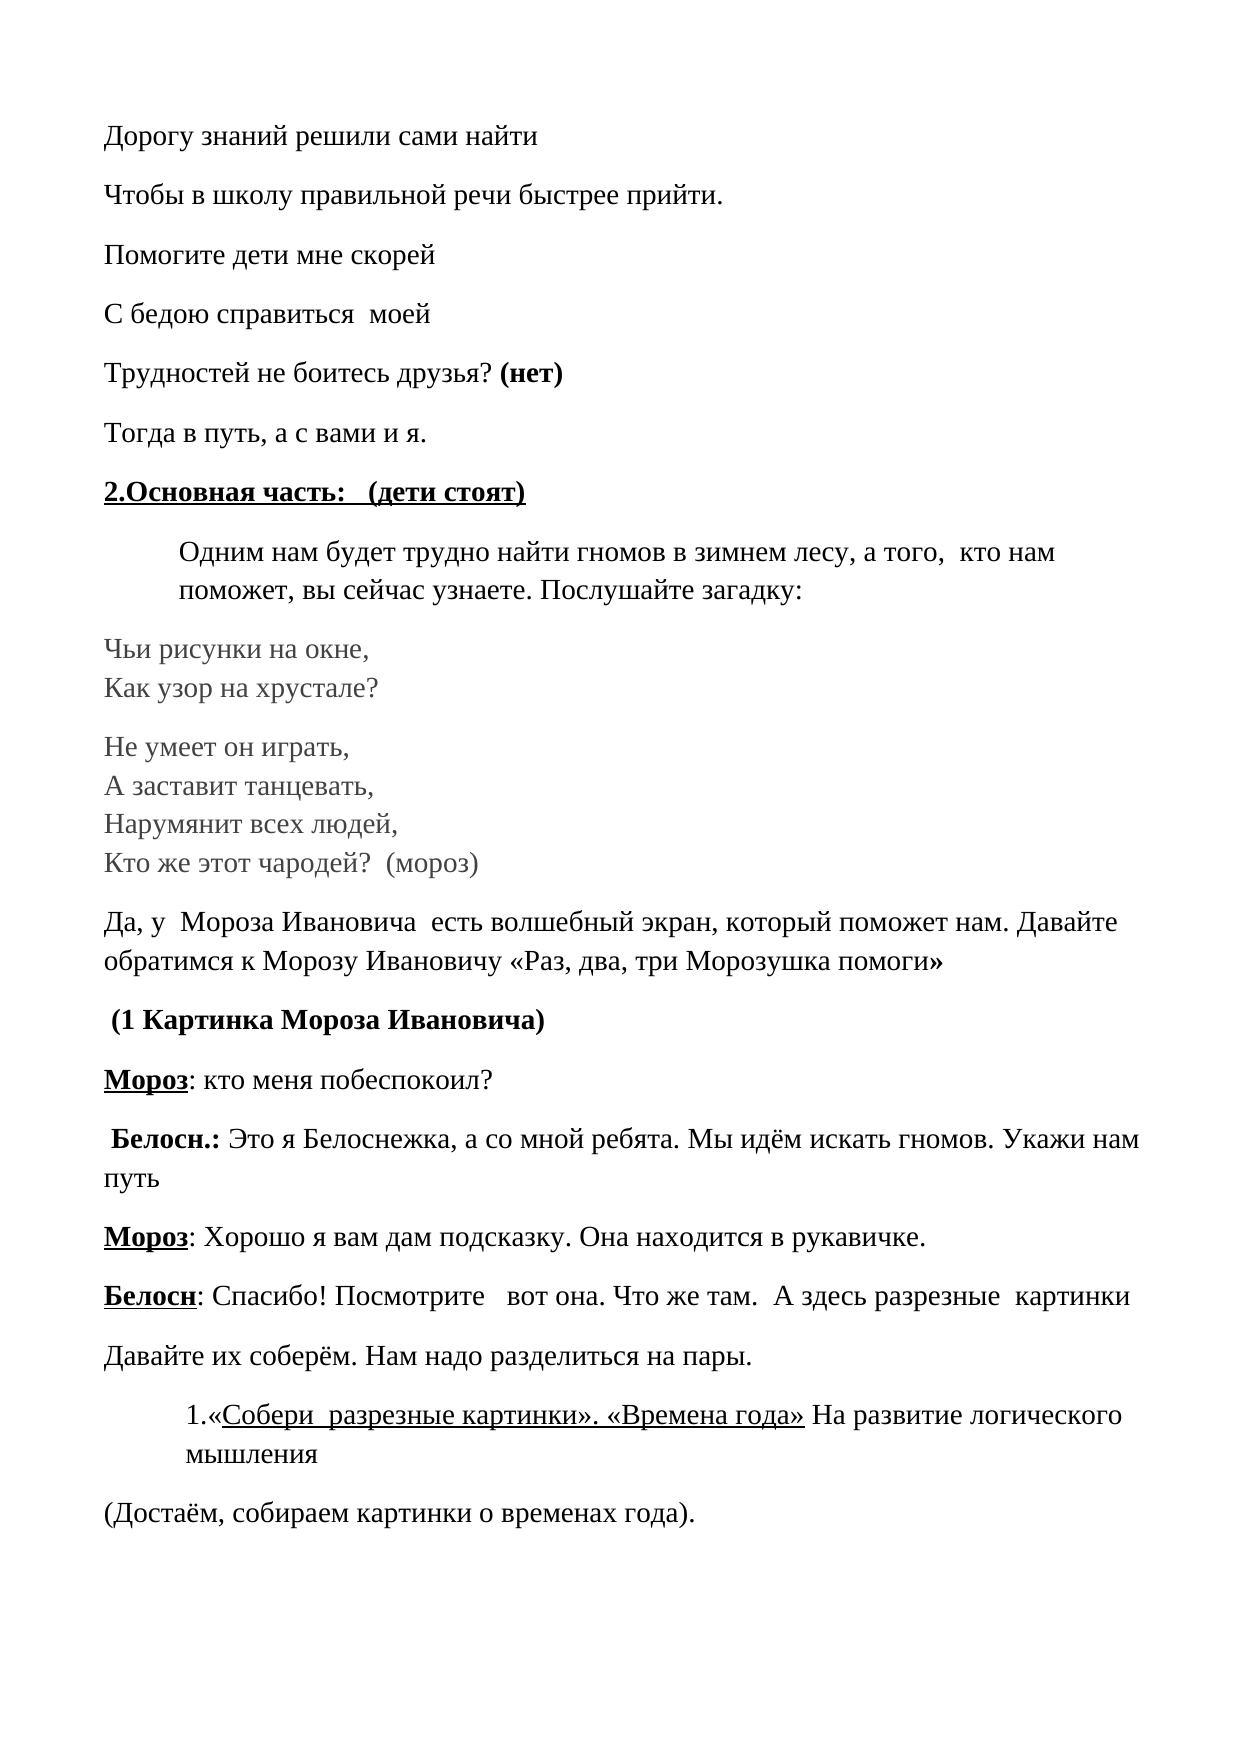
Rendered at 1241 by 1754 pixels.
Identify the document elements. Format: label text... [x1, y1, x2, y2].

text Чтобы в школу правильной речи быстрее прийти. [103, 177, 1152, 211]
text 2.Основная часть: (дети стоят) [103, 474, 1152, 508]
text Не умеет он играть, А заставит танцевать, Нарумянит всех людей, Кто же этот чародей? (мороз) [103, 729, 1152, 879]
text (Достаём, собираем картинки о временах года). [103, 1495, 1152, 1529]
text Чьи рисунки на окне, Как узор на хрустале? [103, 632, 1152, 704]
text Белосн: Спасибо! Посмотрите вот она. Что же там. А здесь разрезные картинки [103, 1278, 1152, 1312]
list 1.«Собери разрезные картинки». «Времена года» На развитие логического мышления [185, 1397, 1152, 1469]
text С бедою справиться моей [103, 296, 1152, 330]
text Помогите дети мне скорей [103, 237, 1152, 270]
list Одним нам будет трудно найти гномов в зимнем лесу, а того, кто нам поможет, вы сейчас узнаете. Послушайте загадку: [178, 534, 1152, 606]
text Дорогу знаний решили сами найти [103, 118, 1152, 152]
text Мороз: кто меня побеспокоил? [103, 1062, 1152, 1095]
text Мороз: Хорошо я вам дам подсказку. Она находится в рукавичке. [103, 1219, 1152, 1253]
text Да, у Мороза Ивановича есть волшебный экран, который поможет нам. Давайте обратимся к Морозу Ивановичу «Раз, два, три Морозушка помоги» [103, 904, 1152, 977]
text Трудностей не боитесь друзья? (нет) [103, 356, 1152, 389]
text (1 Картинка Мороза Ивановича) [103, 1002, 1152, 1036]
text Белосн.: Это я Белоснежка, а со мной ребята. Мы идём искать гномов. Укажи нам путь [103, 1121, 1152, 1193]
text Тогда в путь, а с вами и я. [103, 415, 1152, 448]
text Давайте их соберём. Нам надо разделиться на пары. [103, 1338, 1152, 1371]
